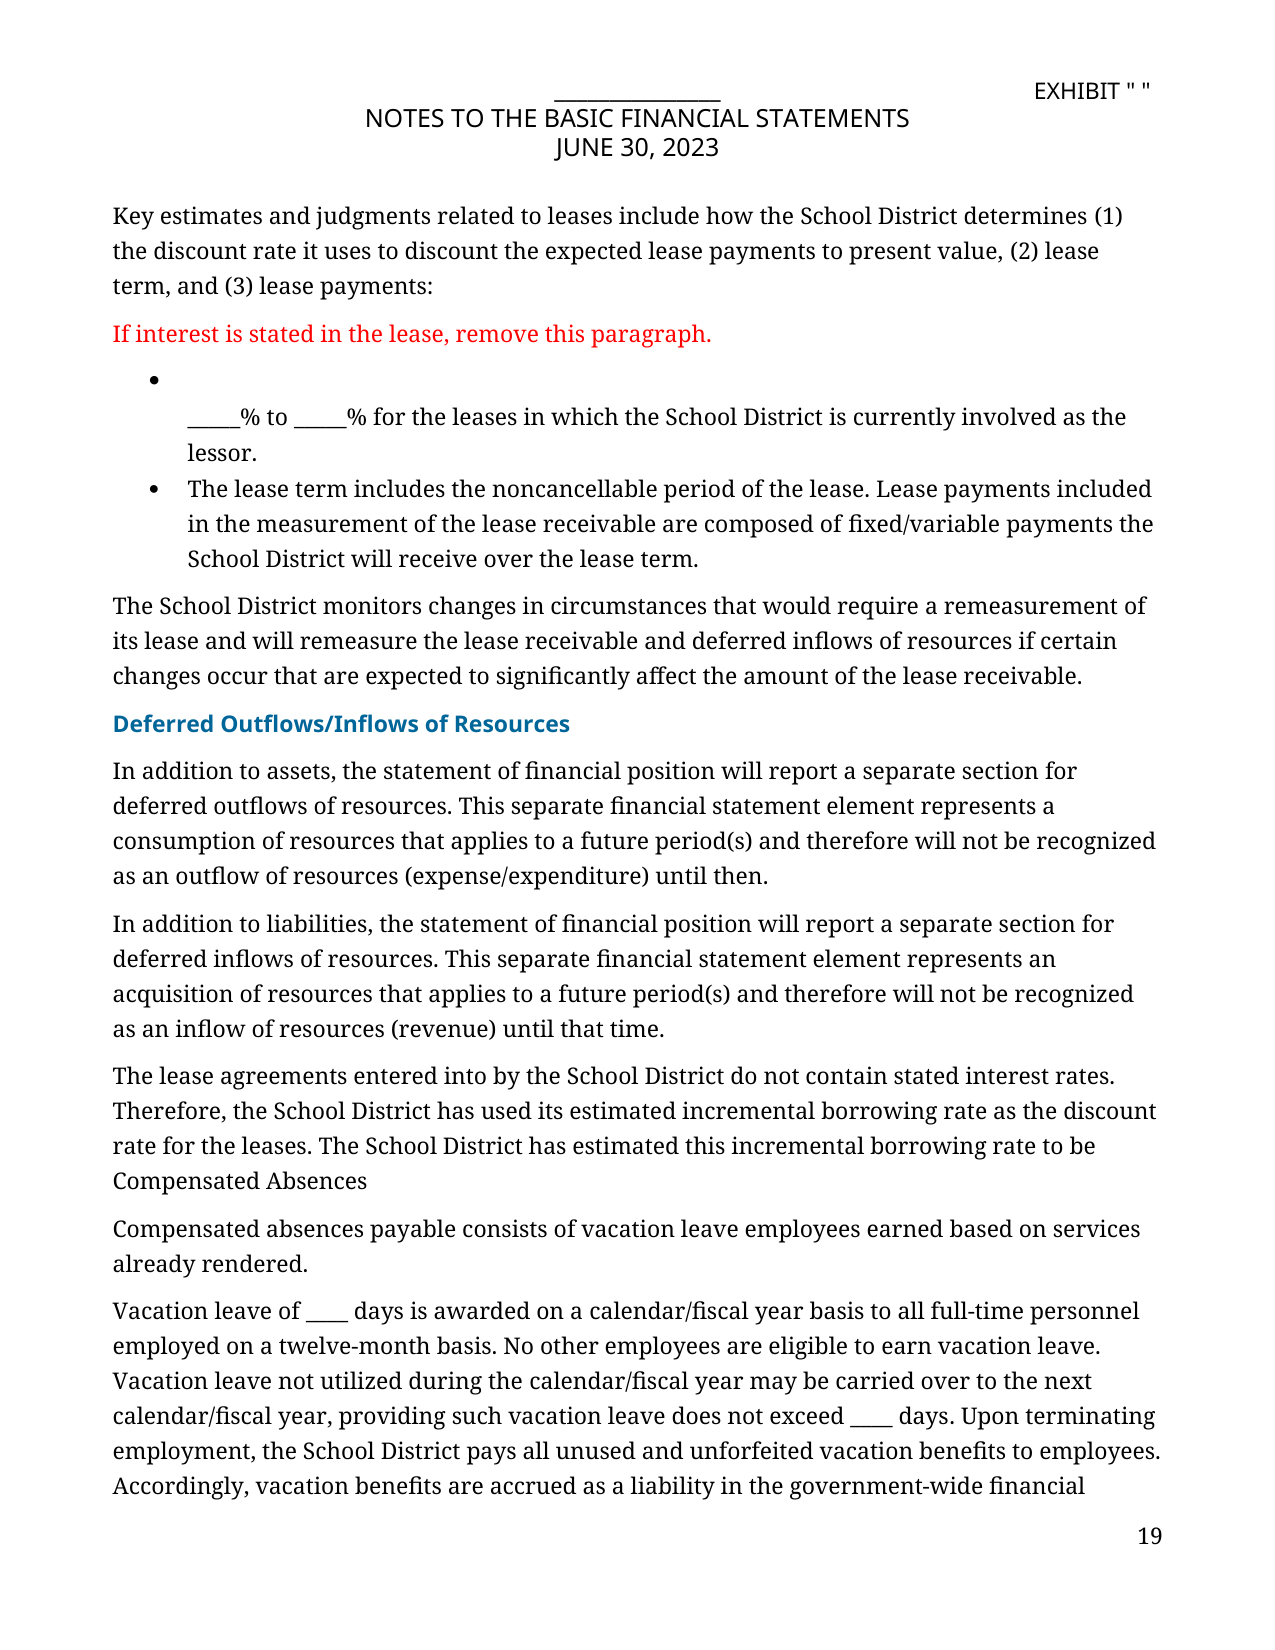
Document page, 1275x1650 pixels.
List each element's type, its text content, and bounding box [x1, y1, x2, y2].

text In addition to liabilities, the statement of financial position will report a separate section for deferred inflows of resources. This separate financial statement element represents an acquisition of resources that applies to a future period(s) and therefore will not be recognized as an inflow of resources (revenue) until that time. [112, 908, 1162, 1044]
subtitle Deferred Outflows/Inflows of Resources [112, 708, 1162, 739]
text In addition to assets, the statement of financial position will report a separate section for deferred outflows of resources. This separate financial statement element represents a consumption of resources that applies to a future period(s) and therefore will not be recognized as an outflow of resources (expense/expenditure) until then. [112, 755, 1162, 892]
